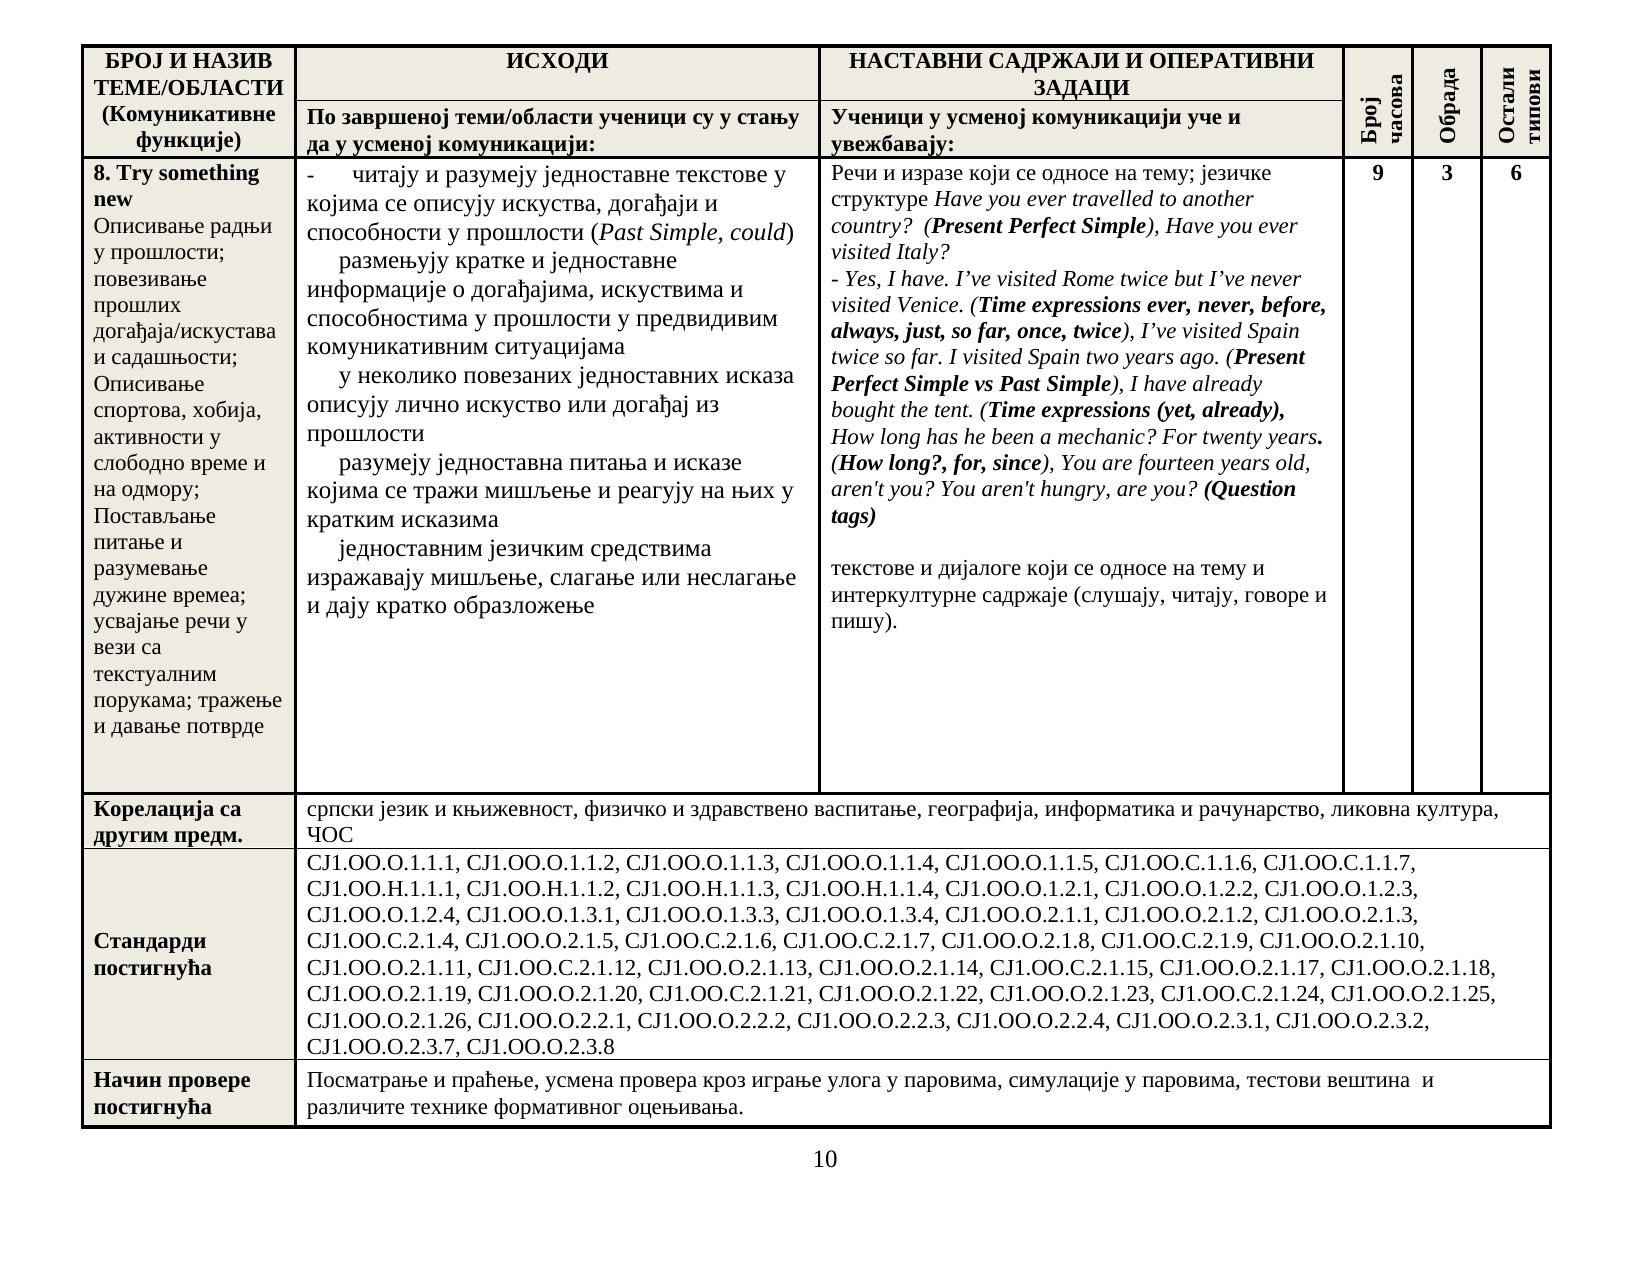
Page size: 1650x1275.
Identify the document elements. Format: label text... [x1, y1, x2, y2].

table_cell 9 [1345, 159, 1411, 792]
table_header Остали типови [1483, 48, 1549, 156]
table_cell -  читају и разумеју једноставне текстове у којима се описују искуства, догађаји и способности у прошлости (Past Simple, could)  размењују кратке и једноставне информације о догађајима, искуствима и способностима у прошлости у предвидивим комуникативним ситуацијама  у неколико повезаних једноставних исказа описују лично искуство или догађај из прошлости  разумеју једноставна питања и исказе којима се тражи мишљење и реагују на њих у кратким исказима  једноставним језичким средствима изражавају мишљење, слагање или неслагање и дају кратко образложење [297, 159, 818, 792]
table_cell 8. Try something new Описивање радњи у прошлости; повезивање прошлих догађаја/искустава и садашњости; Описивање спортова, хобија, активности у слободно време и на одмору; Постављање питање и разумевање дужине времеа; усвајање речи у вези са текстуалним порукама; тражење и давање потврде [84, 159, 294, 792]
table_cell 3 [1414, 159, 1480, 792]
table_cell 6 [1483, 159, 1549, 792]
table_header НАСТАВНИ САДРЖАЈИ И ОПЕРАТИВНИ ЗАДАЦИ [821, 48, 1342, 100]
table_cell Посматрање и праћење, усмена провера кроз играње улога у паровима, симулације у паровима, тестови вештина и различите технике формативног оцењивања. [297, 1060, 1549, 1125]
table_cell СЈ1.ОО.О.1.1.1, СЈ1.ОО.О.1.1.2, СЈ1.ОО.О.1.1.3, СЈ1.ОО.О.1.1.4, СЈ1.ОО.О.1.1.5, СЈ1.ОО.С.1.1.6, СЈ1.ОО.С.1.1.7, СЈ1.ОО.Н.1.1.1, СЈ1.ОО.Н.1.1.2, СЈ1.ОО.Н.1.1.3, СЈ1.ОО.Н.1.1.4, СЈ1.ОО.О.1.2.1, СЈ1.ОО.О.1.2.2, СЈ1.ОО.О.1.2.3, СЈ1.ОО.О.1.2.4, СЈ1.ОО.О.1.3.1, СЈ1.ОО.О.1.3.3, СЈ1.ОО.О.1.3.4, СЈ1.ОО.О.2.1.1, СЈ1.ОО.О.2.1.2, СЈ1.ОО.О.2.1.3, СЈ1.ОО.С.2.1.4, СЈ1.ОО.О.2.1.5, СЈ1.ОО.С.2.1.6, СЈ1.ОО.С.2.1.7, СЈ1.ОО.О.2.1.8, СЈ1.ОО.С.2.1.9, СЈ1.ОО.О.2.1.10, СЈ1.ОО.О.2.1.11, СЈ1.ОО.С.2.1.12, СЈ1.ОО.О.2.1.13, СЈ1.ОО.О.2.1.14, СЈ1.ОО.С.2.1.15, СЈ1.ОО.О.2.1.17, СЈ1.ОО.О.2.1.18, СЈ1.ОО.О.2.1.19, СЈ1.ОО.О.2.1.20, СЈ1.ОО.С.2.1.21, СЈ1.ОО.О.2.1.22, СЈ1.ОО.О.2.1.23, СЈ1.ОО.С.2.1.24, СЈ1.ОО.О.2.1.25, СЈ1.ОО.О.2.1.26, СЈ1.ОО.О.2.2.1, СЈ1.ОО.О.2.2.2, СЈ1.ОО.О.2.2.3, СЈ1.ОО.О.2.2.4, СЈ1.ОО.О.2.3.1, СЈ1.ОО.О.2.3.2, СЈ1.ОО.О.2.3.7, СЈ1.ОО.О.2.3.8 [297, 849, 1549, 1059]
table_header Број часова по теми [1345, 48, 1411, 156]
table_cell Начин провере постигнућа [84, 1060, 294, 1125]
table_header БРОЈ И НАЗИВ ТЕМЕ/ОБЛАСТИ (Комуникативне функције) [84, 48, 294, 156]
table_header ИСХОДИ [297, 48, 818, 100]
table_cell Ученици у усменој комуникацији уче и увежбавају: [821, 101, 1342, 156]
table_cell Корелација са другим предм. [84, 795, 294, 847]
table_cell По завршеној теми/области ученици су у стању да у усменој комуникацији: [297, 101, 818, 156]
table_cell Стандарди постигнућа [84, 849, 294, 1059]
table_cell Речи и изразе који се односе на тему; језичке структуре Have you ever travelled to another country? (Present Perfect Simple), Have you ever visited Italy? - Yes, I have. I’ve visited Rome twice but I’ve never visited Venice. (Time expressions ever, never, before, always, just, so far, once, twice), I’ve visited Spain twice so far. I visited Spain two years ago. (Present Perfect Simple vs Past Simple), I have already bought the tent. (Time expressions (yet, already), How long has he been a mechanic? For twenty years. (How long?, for, since), You are fourteen years old, aren't you? You aren't hungry, are you? (Question tags) текстове и дијалоге који се односе на тему и интеркултурне садржаје (слушају, читају, говоре и пишу). [821, 159, 1342, 792]
table_header Обрада [1414, 48, 1480, 156]
table_cell српски језик и књижевност, физичко и здравствено васпитање, географија, информатика и рачунарство, ликовна култура, ЧОС [297, 795, 1549, 847]
